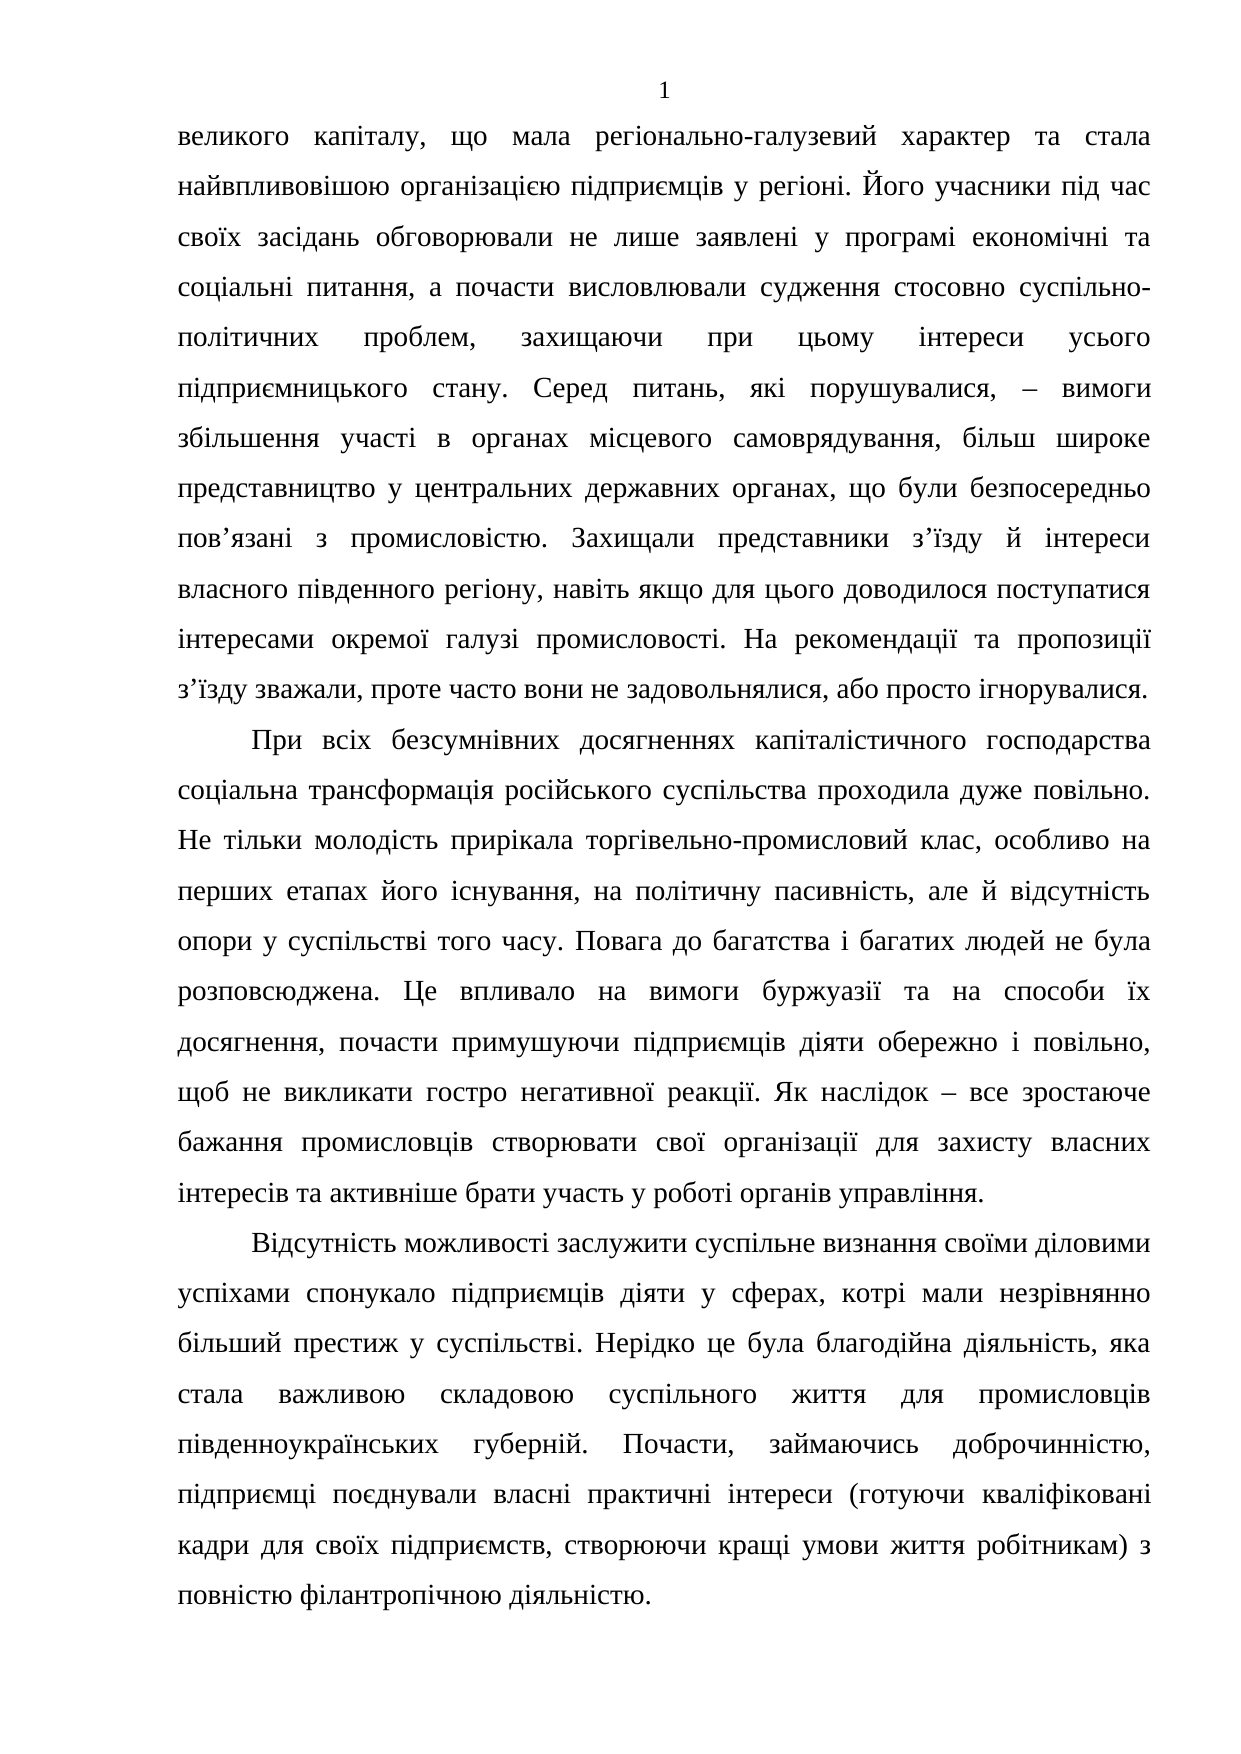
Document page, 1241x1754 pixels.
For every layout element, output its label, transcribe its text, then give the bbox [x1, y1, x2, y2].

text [177, 118, 1152, 705]
text Відсутність можливості заслужити суспільне визнання своїми діловими успіхами спонукало підприємців діяти у сферах, котрі мали незрівнянно більший престиж у суспільстві. Нерідко це була благодійна діяльність, яка стала важливою складовою суспільного життя для промисловців південноукраїнських губерній. Почасти, займаючись доброчинністю, підприємці поєднували власні практичні інтереси (готуючи кваліфіковані кадри для своїх підприємств, створюючи кращі умови життя робітникам) з повністю філантропічною діяльністю. [177, 1225, 1152, 1611]
text При всіх безсумнівних досягненнях капіталістичного господарства соціальна трансформація російського суспільства проходила дуже повільно. Не тільки молодість прирікала торгівельно-промисловий клас, особливо на перших етапах його існування, на політичну пасивність, але й відсутність опори у суспільстві того часу. Повага до багатства і багатих людей не була розповсюджена. Це впливало на вимоги буржуазії та на способи їх досягнення, почасти примушуючи підприємців діяти обережно і повільно, щоб не викликати гостро негативної реакції. Як наслідок – все зростаюче бажання промисловців створювати свої організації для захисту власних інтересів та активніше брати участь у роботі органів управління. [177, 722, 1152, 1208]
